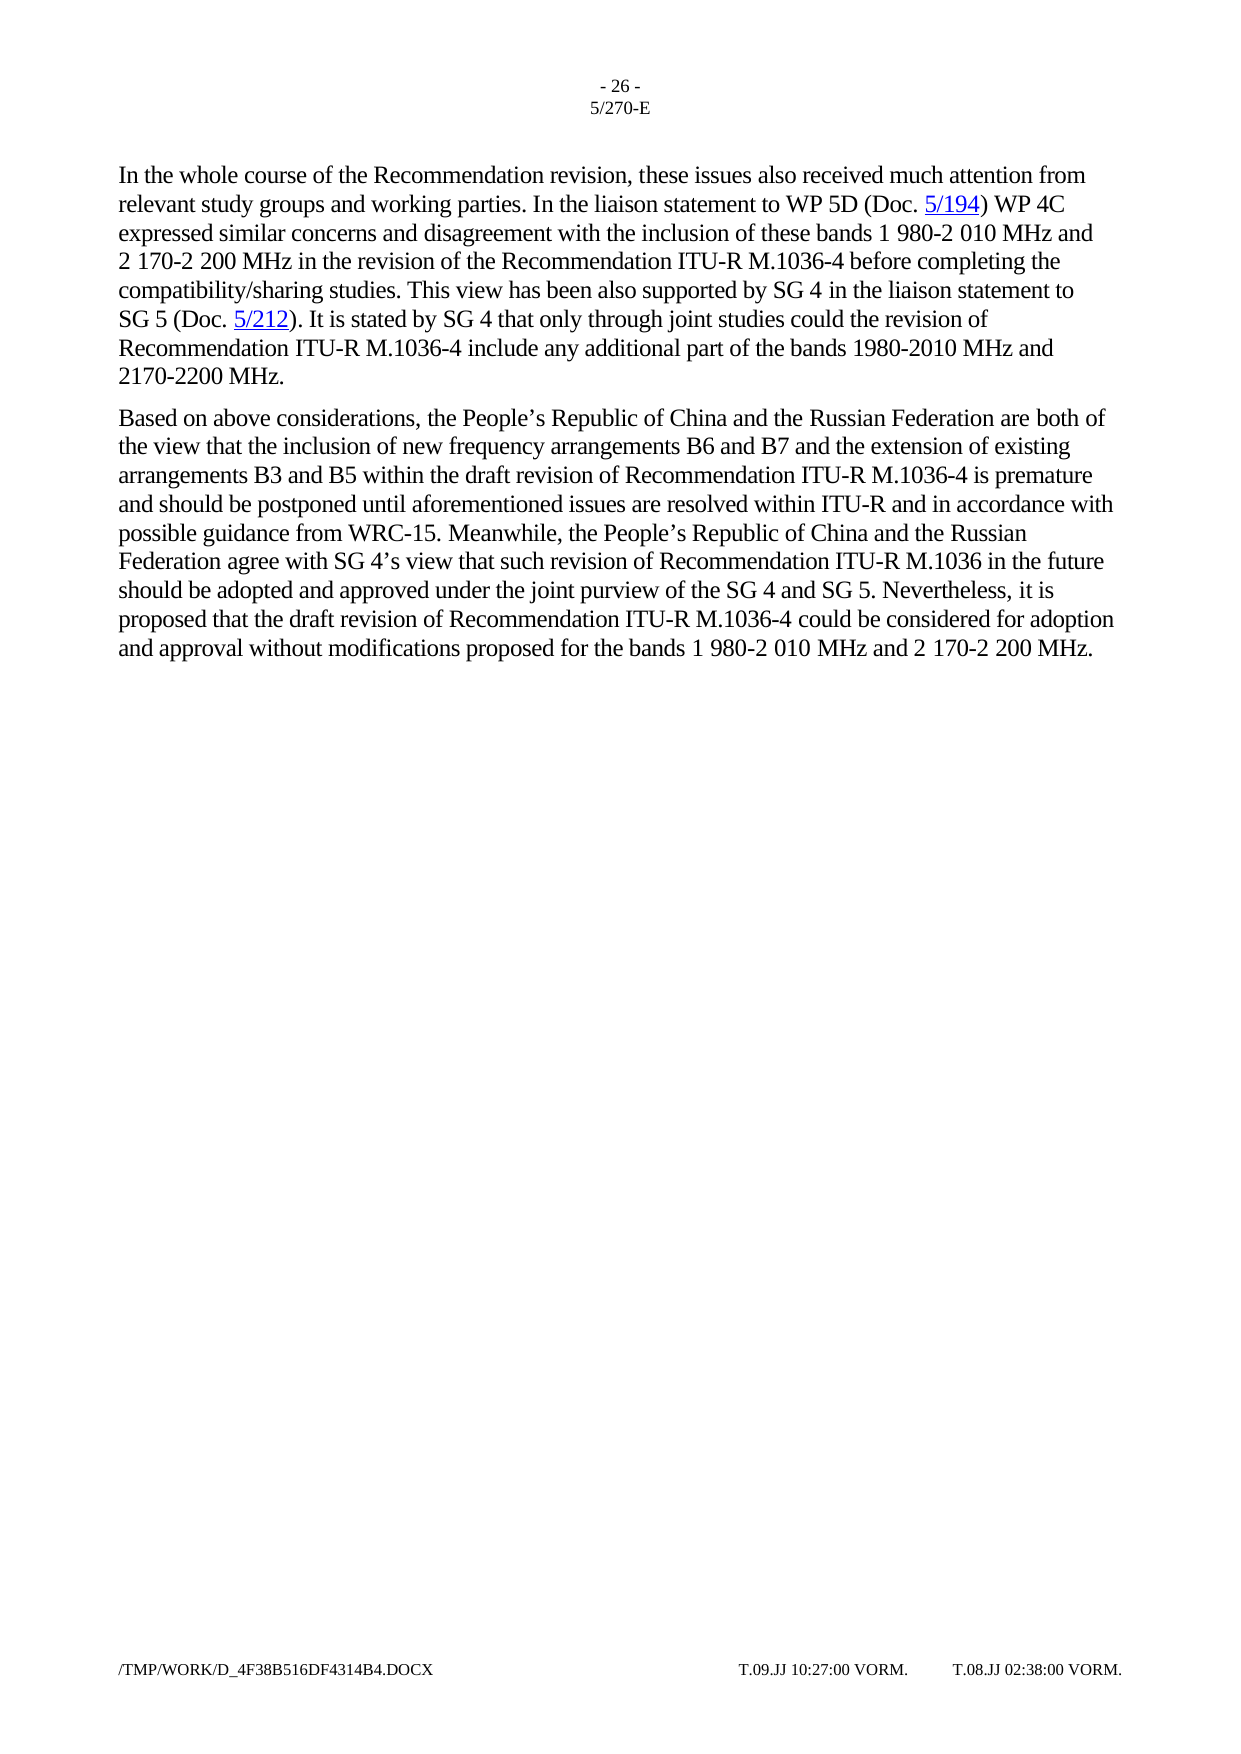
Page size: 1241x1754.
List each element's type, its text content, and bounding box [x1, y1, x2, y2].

text Based on above considerations, the People’s Republic of China and the Russian Federation are both of the view that the inclusion of new frequency arrangements B6 and B7 and the extension of existing arrangements B3 and B5 within the draft revision of Recommendation ITU-R M.1036-4 is premature and should be postponed until aforementioned issues are resolved within ITU-R and in accordance with possible guidance from WRC-15. Meanwhile, the People’s Republic of China and the Russian Federation agree with SG 4’s view that such revision of Recommendation ITU-R M.1036 in the future should be adopted and approved under the joint purview of the SG 4 and SG 5. Nevertheless, it is proposed that the draft revision of Recommendation ITU-R M.1036-4 could be considered for adoption and approval without modifications proposed for the bands 1 980-2 010 MHz and 2 170-2 200 MHz. [118, 403, 1122, 661]
text In the whole course of the Recommendation revision, these issues also received much attention from relevant study groups and working parties. In the liaison statement to WP 5D (Doc. 5/194) WP 4C expressed similar concerns and disagreement with the inclusion of these bands 1 980-2 010 MHz and 2 170-2 200 MHz in the revision of the Recommendation ITU-R M.1036-4 before completing the compatibility/sharing studies. This view has been also supported by SG 4 in the liaison statement to SG 5 (Doc. 5/212). It is stated by SG 4 that only through joint studies could the revision of Recommendation ITU-R M.1036-4 include any additional part of the bands 1980-2010 MHz and 2170-2200 MHz. [118, 160, 1122, 390]
